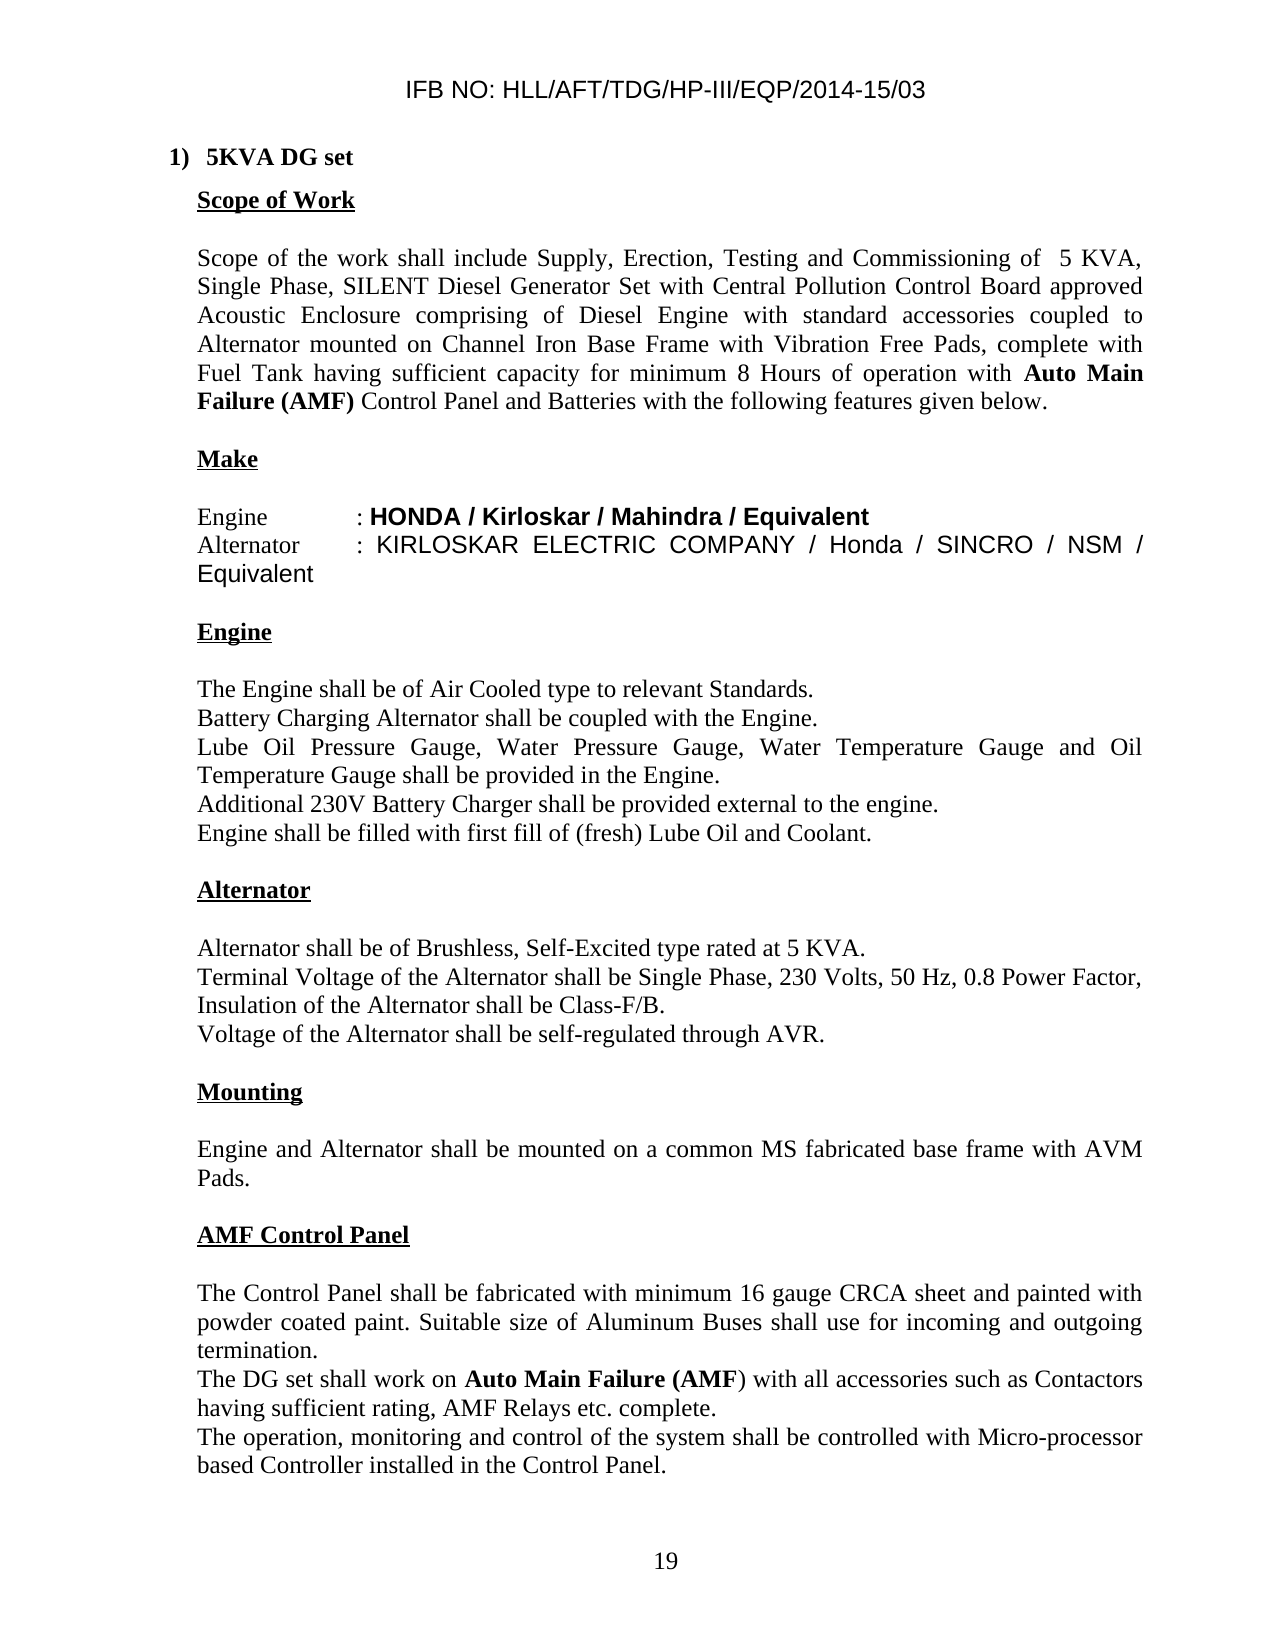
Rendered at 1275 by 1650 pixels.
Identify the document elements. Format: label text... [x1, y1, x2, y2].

text The operation, monitoring and control of the system shall be controlled with Micro-processor based Controller installed in the Control Panel. [197, 1422, 1144, 1479]
text Alternator shall be of Brushless, Self-Excited type rated at 5 KVA. [197, 933, 1144, 962]
text Battery Charging Alternator shall be coupled with the Engine. [197, 703, 1144, 732]
text The Control Panel shall be fabricated with minimum 16 gauge CRCA sheet and painted with powder coated paint. Suitable size of Aluminum Buses shall use for incoming and outgoing termination. [197, 1278, 1144, 1364]
text Alternator : KIRLOSKAR ELECTRIC COMPANY / Honda / SINCRO / NSM / Equivalent [197, 530, 1144, 588]
text Alternator [197, 875, 1144, 904]
text Engine shall be filled with first fill of (fresh) Lube Oil and Coolant. [197, 818, 1144, 847]
text The Engine shall be of Air Cooled type to relevant Standards. [197, 674, 1144, 703]
text Engine : HONDA / Kirloskar / Mahindra / Equivalent [197, 501, 1144, 530]
text Scope of Work [197, 185, 1144, 214]
text Additional 230V Battery Charger shall be provided external to the engine. [197, 789, 1144, 818]
text Scope of the work shall include Supply, Erection, Testing and Commissioning of 5 KVA, Single Phase, SILENT Diesel Generator Set with Central Pollution Control Board approved Acoustic Enclosure comprising of Diesel Engine with standard accessories coupled to Alternator mounted on Channel Iron Base Frame with Vibration Free Pads, complete with Fuel Tank having sufficient capacity for minimum 8 Hours of operation with Auto Main Failure (AMF) Control Panel and Batteries with the following features given below. [197, 243, 1144, 415]
list 5KVA DG set [169, 142, 1200, 171]
text The DG set shall work on Auto Main Failure (AMF) with all accessories such as Contactors having sufficient rating, AMF Relays etc. complete. [197, 1364, 1144, 1422]
text Make [197, 444, 1144, 473]
text Engine [197, 617, 1144, 645]
text Terminal Voltage of the Alternator shall be Single Phase, 230 Volts, 50 Hz, 0.8 Power Factor, Insulation of the Alternator shall be Class-F/B. [197, 962, 1144, 1019]
text Lube Oil Pressure Gauge, Water Pressure Gauge, Water Temperature Gauge and Oil Temperature Gauge shall be provided in the Engine. [197, 732, 1144, 789]
text Mounting [197, 1077, 1144, 1105]
text Voltage of the Alternator shall be self-regulated through AVR. [197, 1019, 1144, 1048]
text Engine and Alternator shall be mounted on a common MS fabricated base frame with AVM Pads. [197, 1134, 1144, 1192]
text AMF Control Panel [197, 1220, 1144, 1249]
